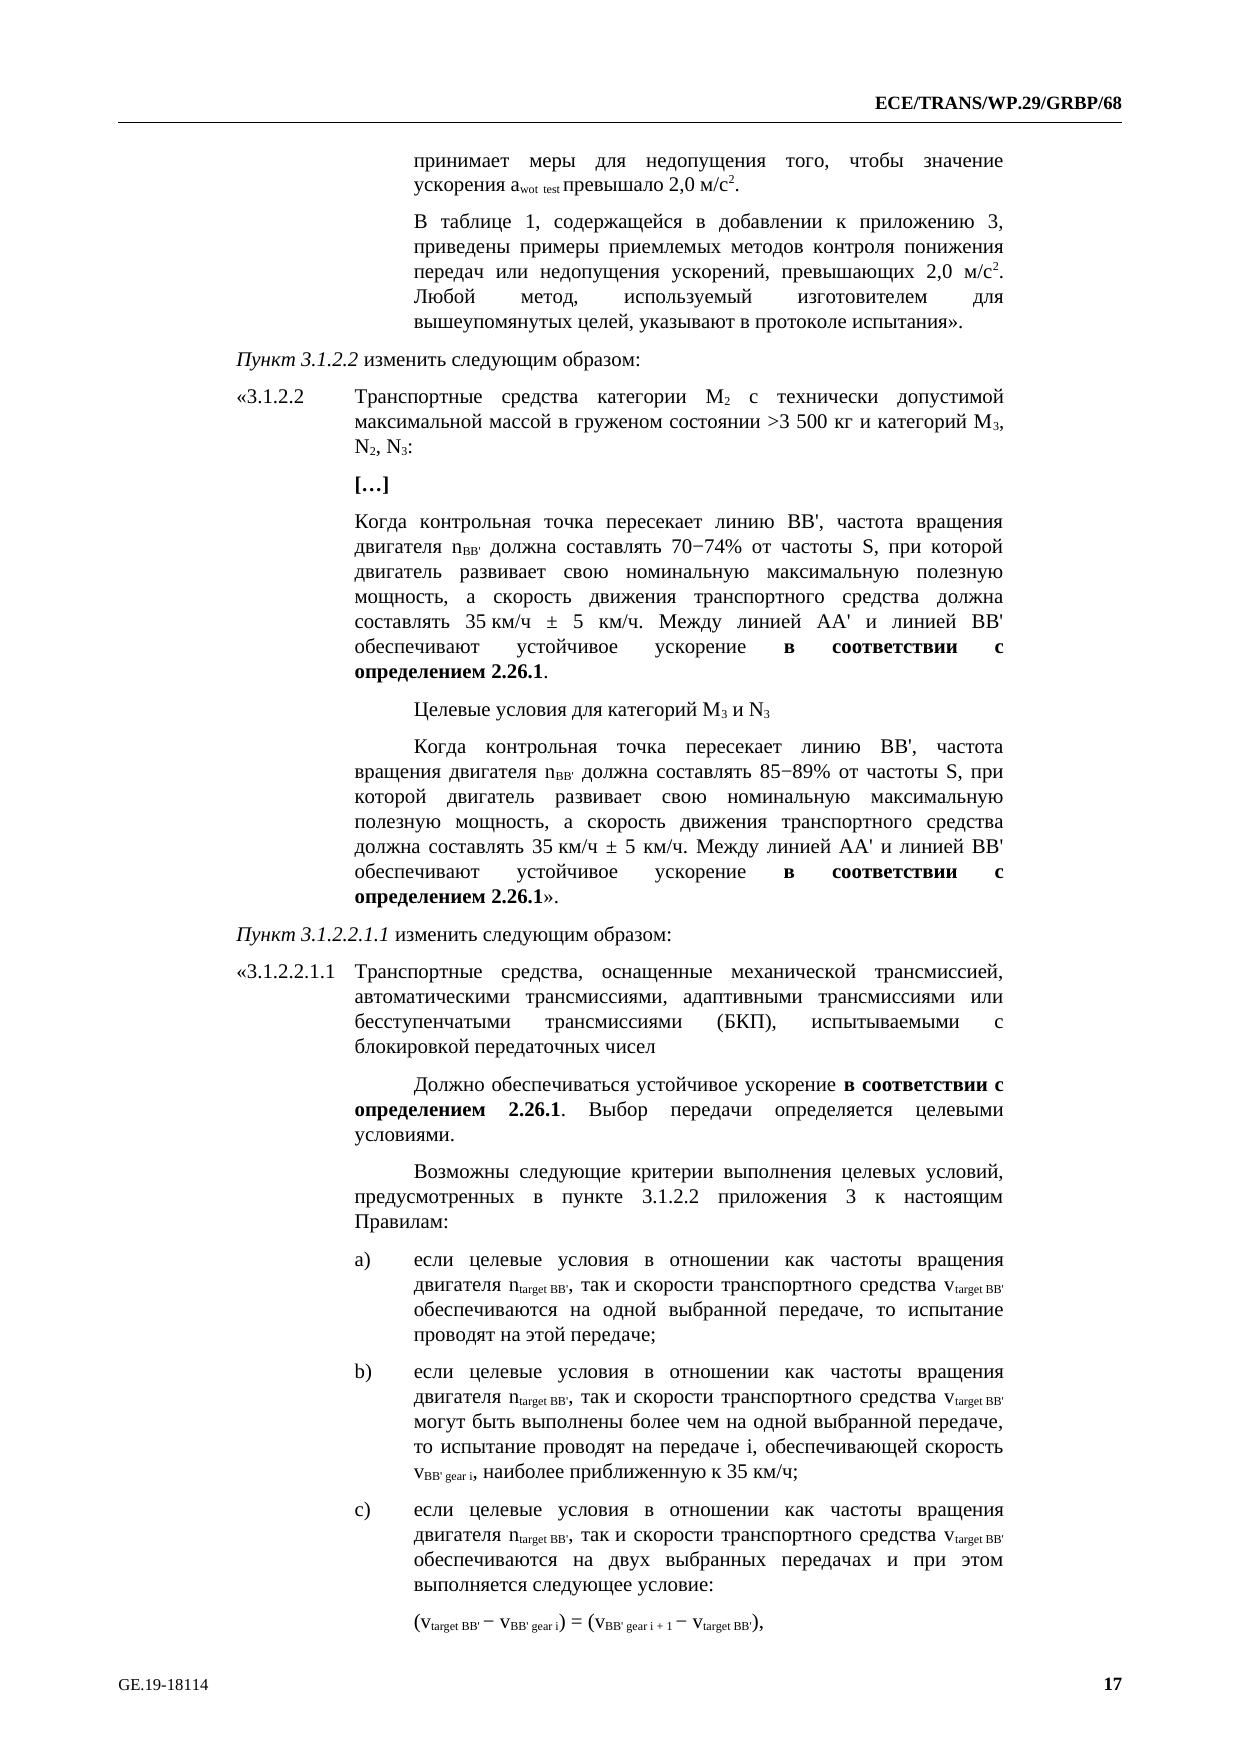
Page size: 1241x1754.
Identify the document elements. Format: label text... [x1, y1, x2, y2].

text Возможны следующие критерии выполнения целевых условий, предусмотренных в пункте 3.1.2.2 приложения 3 к настоящим Правилам: [236, 1158, 1004, 1233]
text «3.1.2.2.1.1 Транспортные средства, оснащенные механической трансмиссией, автоматическими трансмиссиями, адаптивными трансмиссиями или бесступенчатыми трансмиссиями (БКП), испытываемыми с блокировкой передаточных чисел [236, 958, 1004, 1058]
text Пункт 3.1.2.2 изменить следующим образом: [236, 346, 1063, 371]
text Когда контрольная точка пересекает линию ВВ', частота вращения двигателя nBB' должна составлять 85−89% от частоты S, при которой двигатель развивает свою номинальную максимальную полезную мощность, а скорость движения транспортного средства должна составлять 35 км/ч ± 5 км/ч. Между линией АА' и линией ВВ' обеспечивают устойчивое ускорение в соответствии с определением 2.26.1». [354, 733, 1004, 908]
text В таблице 1, содержащейся в добавлении к приложению 3, приведены примеры приемлемых методов контроля понижения передач или недопущения ускорений, превышающих 2,0 м/с2. Любой метод, используемый изготовителем для вышеупомянутых целей, указывают в протоколе испытания». [295, 208, 1004, 333]
text (vtarget BB' − vBB' gear i) = (vBB' gear i + 1 − vtarget BB'), [236, 1608, 1004, 1633]
text Целевые условия для категорий М3 и N3 [236, 696, 1004, 721]
text Должно обеспечиваться устойчивое ускорение в соответствии с определением 2.26.1. Выбор передачи определяется целевыми условиями. [236, 1071, 1004, 1146]
text Пункт 3.1.2.2.1.1 изменить следующим образом: [236, 921, 1063, 946]
text […] [236, 471, 1004, 496]
text a) если целевые условия в отношении как частоты вращения двигателя ntarget BB', так и скорости транспортного средства vtarget BB' обеспечиваются на одной выбранной передаче, то испытание проводят на этой передаче; [236, 1246, 1004, 1346]
text b) если целевые условия в отношении как частоты вращения двигателя ntarget BB', так и скорости транспортного средства vtarget BB' могут быть выполнены более чем на одной выбранной передаче, то испытание проводят на передаче i, обеспечивающей скорость vBB' gear i, наиболее приближенную к 35 км/ч; [236, 1358, 1004, 1483]
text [354, 148, 1004, 196]
text c) если целевые условия в отношении как частоты вращения двигателя ntarget BB', так и скорости транспортного средства vtarget BB' обеспечиваются на двух выбранных передачах и при этом выполняется следующее условие: [236, 1496, 1004, 1596]
text Когда контрольная точка пересекает линию ВВ', частота вращения двигателя nBB' должна составлять 70−74% от частоты S, при которой двигатель развивает свою номинальную максимальную полезную мощность, а скорость движения транспортного средства должна составлять 35 км/ч ± 5 км/ч. Между линией АА' и линией ВВ' обеспечивают устойчивое ускорение в соответствии с определением 2.26.1. [236, 508, 1004, 683]
text «3.1.2.2 Транспортные средства категории M2 с технически допустимой максимальной массой в груженом состоянии >3 500 кг и категорий M3, N2, N3: [236, 383, 1004, 458]
